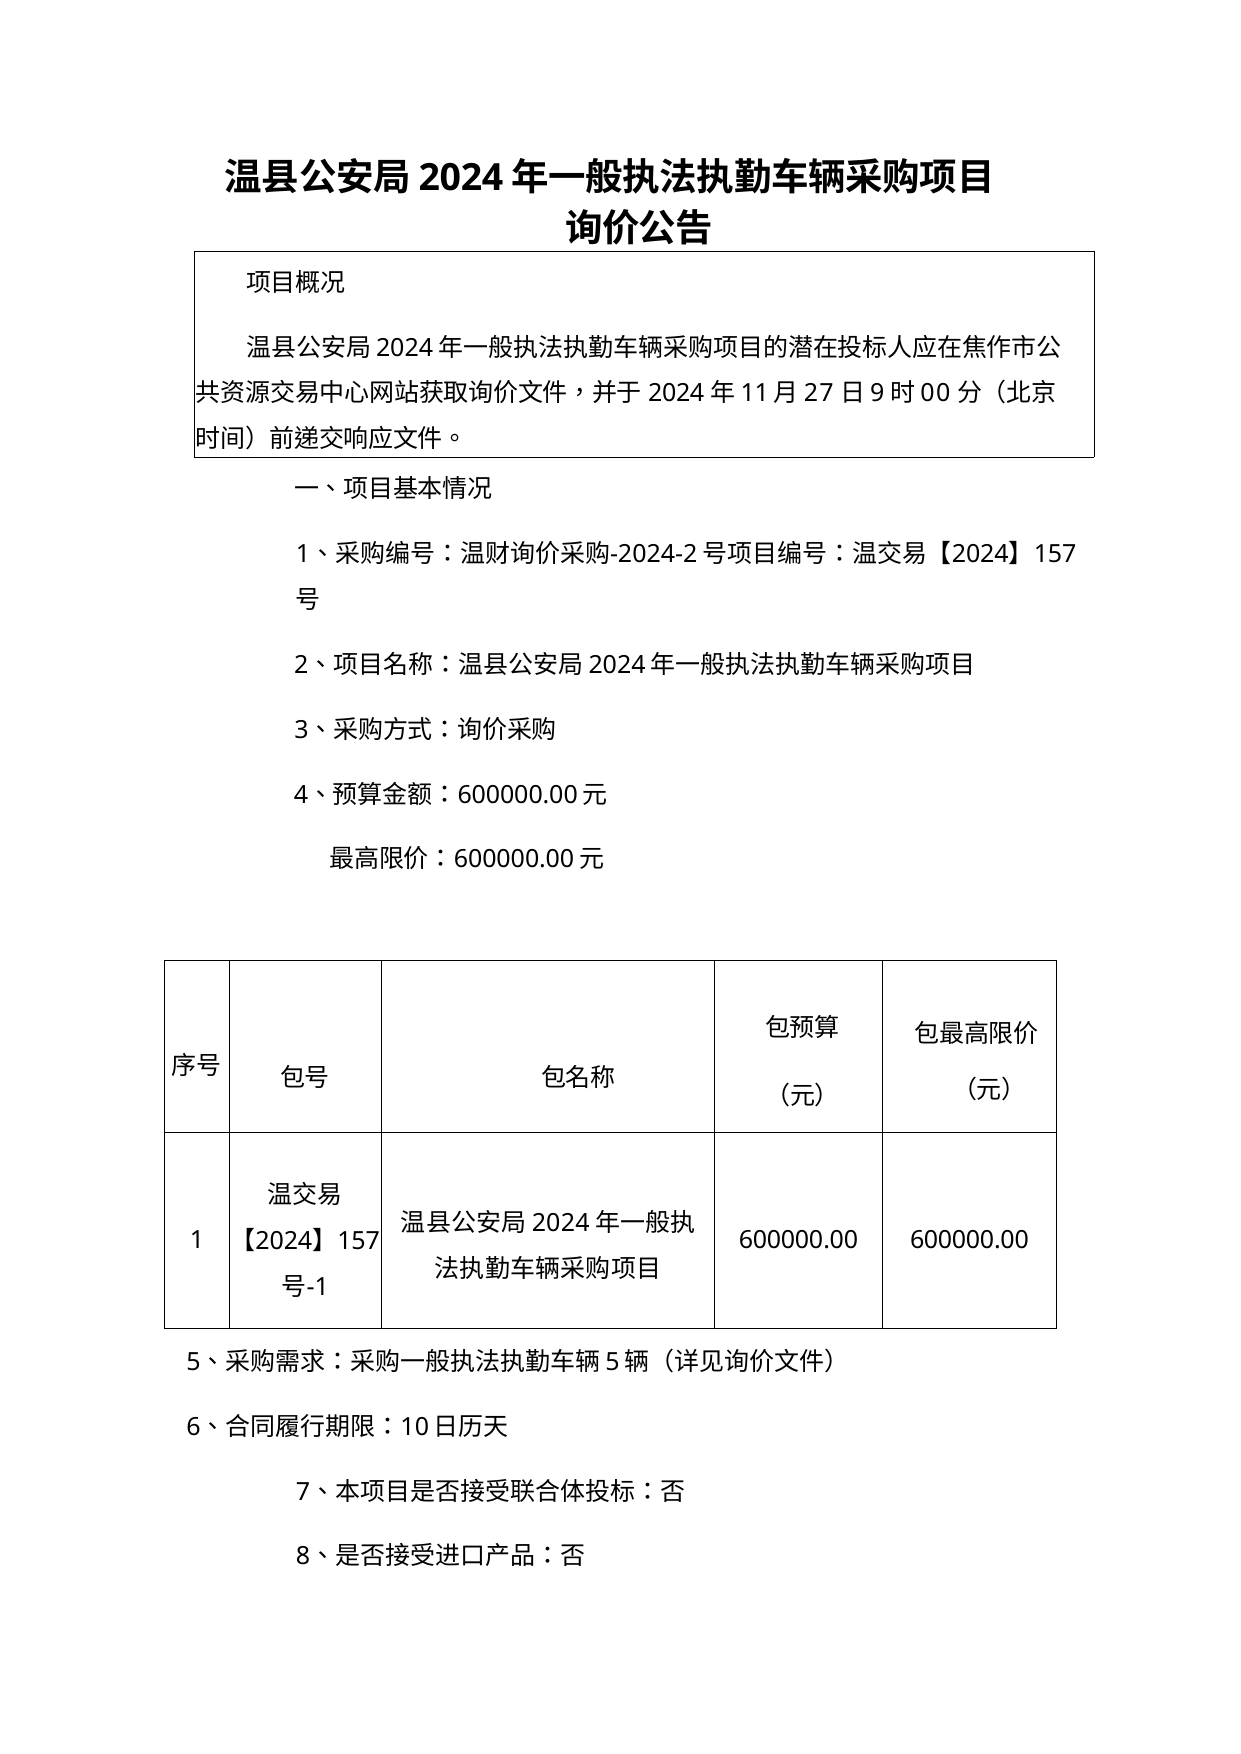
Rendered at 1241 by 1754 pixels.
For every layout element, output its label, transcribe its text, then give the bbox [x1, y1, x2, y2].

table_header 项目概况 温县公安局2024年一般执法执勤车辆采购项目的潜在投标人应在焦作市公共资源交易中心网站获取询价文件，并于 2024 年11月27日9时00分（北京时间）前递交响应文件。 [195, 252, 1094, 457]
text 3、采购方式：询价采购 [294, 701, 1093, 747]
text 最高限价：600000.00元 [305, 831, 801, 877]
text 温县公安局2024年一般执法执勤车辆采购项目 [186, 154, 1033, 199]
text 4、预算金额：600000.00元 [293, 766, 801, 812]
table_header 序号 [165, 961, 229, 1132]
text 询价公告 [186, 205, 1093, 251]
table_header 包预算 （元） [715, 961, 882, 1132]
text 8、是否接受进口产品：否 [296, 1528, 1093, 1574]
text 6、合同履行期限：10日历天 [186, 1398, 1093, 1444]
table_header 包名称 [382, 961, 714, 1132]
table_cell 600000.00 [883, 1133, 1056, 1328]
text 7、本项目是否接受联合体投标：否 [296, 1463, 1093, 1509]
text 一、项目基本情况 [294, 461, 1093, 507]
table_cell 600000.00 [715, 1133, 882, 1328]
text 1、采购编号：温财询价采购-2024-2号项目编号：温交易【2024】157号 [296, 526, 1093, 617]
table_cell 温县公安局2024年一般执法执勤车辆采购项目 [382, 1133, 714, 1328]
table_header 包号 [230, 961, 381, 1132]
table_cell 1 [165, 1133, 229, 1328]
text 2、项目名称：温县公安局2024年一般执法执勤车辆采购项目 [244, 637, 1028, 682]
table_cell 温交易【2024】157号-1 [230, 1133, 381, 1328]
table_header 包最高限价 （元） [883, 961, 1056, 1132]
text 5、采购需求：采购一般执法执勤车辆5辆（详见询价文件） [186, 946, 1093, 1380]
